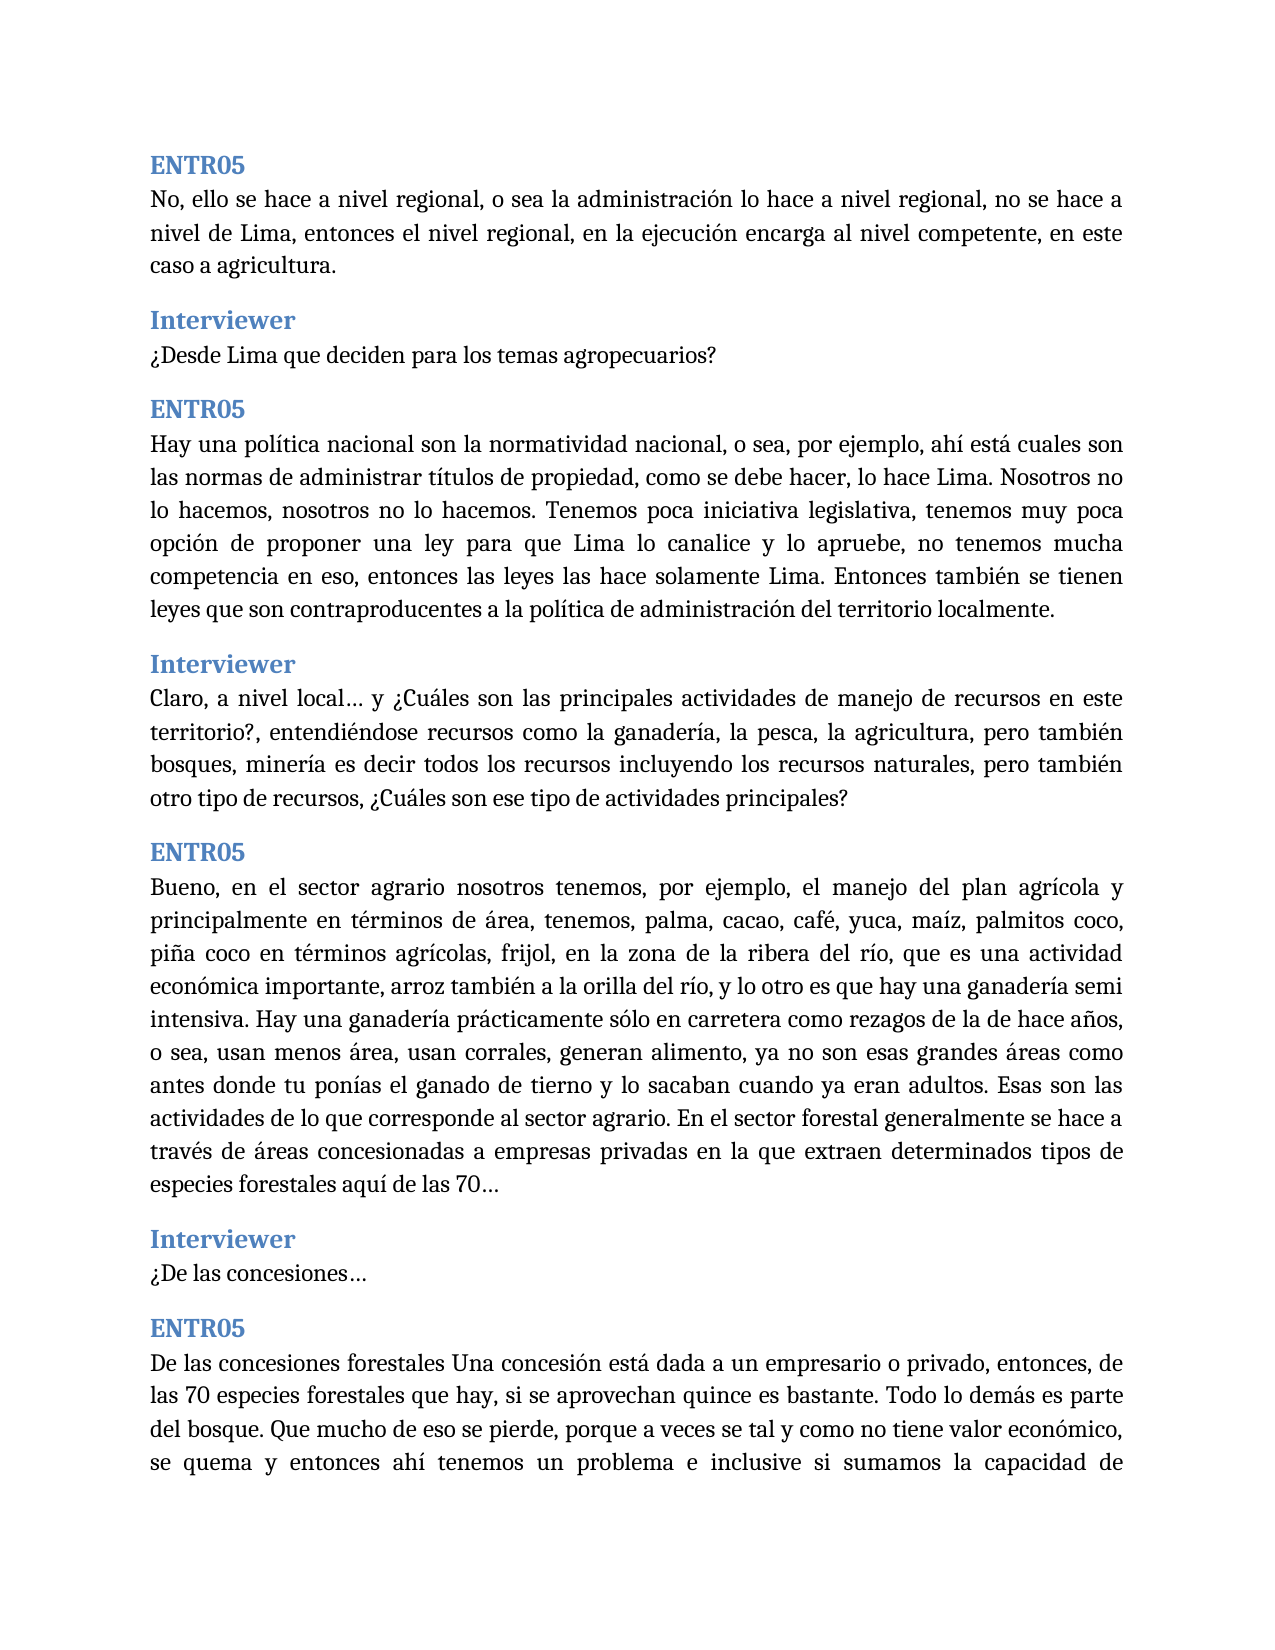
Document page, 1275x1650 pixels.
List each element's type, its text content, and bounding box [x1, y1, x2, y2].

text ENTR05 Bueno, en el sector agrario nosotros tenemos, por ejemplo, el manejo del plan agrícola y principalmente en términos de área, tenemos, palma, cacao, café, yuca, maíz, palmitos coco, piña coco en términos agrícolas, frijol, en la zona de la ribera del río, que es una actividad económica importante, arroz también a la orilla del río, y lo otro es que hay una ganadería semi intensiva. Hay una ganadería prácticamente sólo en carretera como rezagos de la de hace años, o sea, usan menos área, usan corrales, generan alimento, ya no son esas grandes áreas como antes donde tu ponías el ganado de tierno y lo sacaban cuando ya eran adultos. Esas son las actividades de lo que corresponde al sector agrario. En el sector forestal generalmente se hace a través de áreas concesionadas a empresas privadas en la que extraen determinados tipos de especies forestales aquí de las 70… [150, 837, 1125, 1199]
text ENTR05 No, ello se hace a nivel regional, o sea la administración lo hace a nivel regional, no se hace a nivel de Lima, entonces el nivel regional, en la ejecución encarga al nivel competente, en este caso a agricultura. [150, 150, 1125, 280]
text Interviewer ¿De las concesiones… [150, 1224, 1125, 1288]
text ENTR05 Hay una política nacional son la normatividad nacional, o sea, por ejemplo, ahí está cuales son las normas de administrar títulos de propiedad, como se debe hacer, lo hace Lima. Nosotros no lo hacemos, nosotros no lo hacemos. Tenemos poca iniciativa legislativa, tenemos muy poca opción de proponer una ley para que Lima lo canalice y lo apruebe, no tenemos mucha competencia en eso, entonces las leyes las hace solamente Lima. Entonces también se tienen leyes que son contraproducentes a la política de administración del territorio localmente. [150, 394, 1125, 624]
text Interviewer Claro, a nivel local… y ¿Cuáles son las principales actividades de manejo de recursos en este territorio?, entendiéndose recursos como la ganadería, la pesca, la agricultura, pero también bosques, minería es decir todos los recursos incluyendo los recursos naturales, pero también otro tipo de recursos, ¿Cuáles son ese tipo de actividades principales? [150, 649, 1125, 812]
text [150, 1313, 1125, 1476]
text Interviewer ¿Desde Lima que deciden para los temas agropecuarios? [150, 305, 1125, 369]
